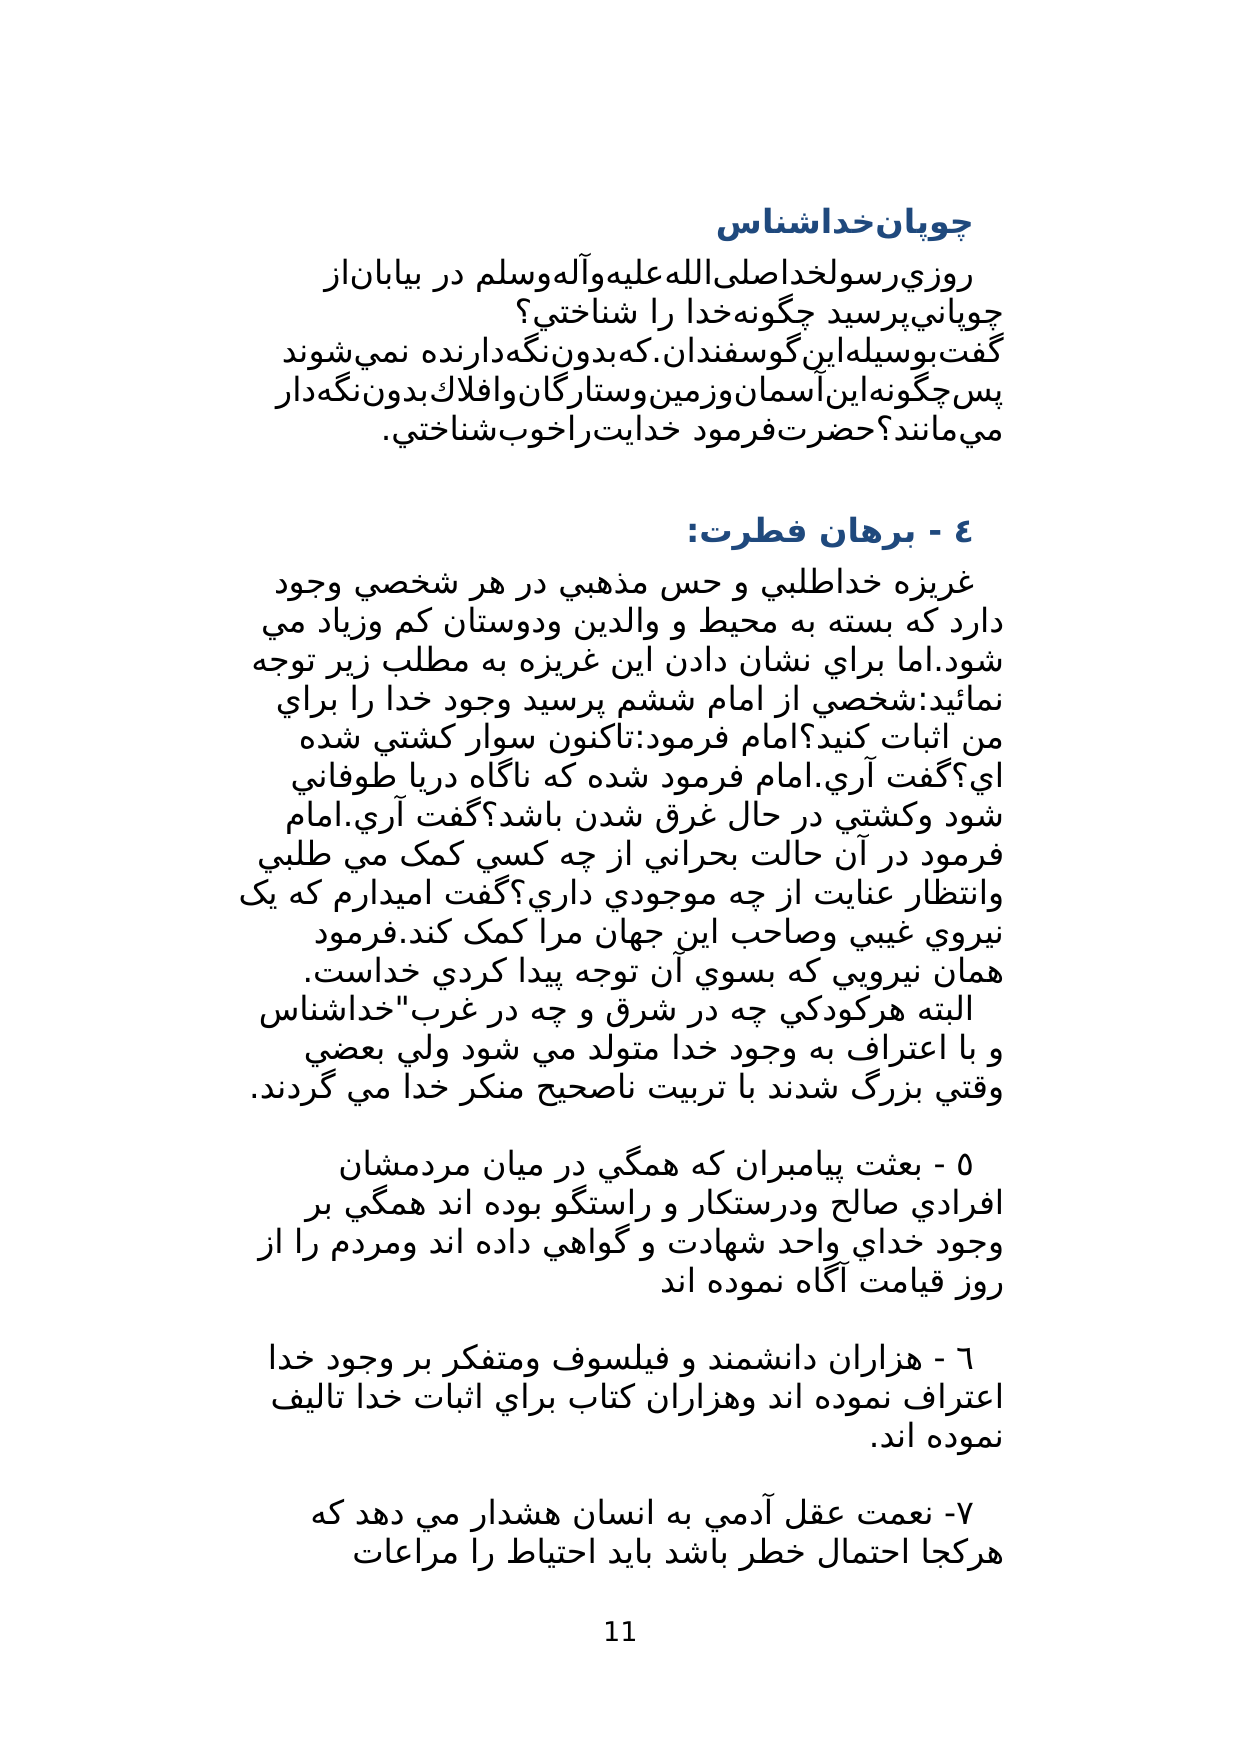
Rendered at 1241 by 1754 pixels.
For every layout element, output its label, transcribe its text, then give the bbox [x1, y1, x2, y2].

text البته هرکودکي چه در شرق و چه در غرب"خداشناس و با اعتراف به وجود خدا متولد مي شود ولي بعضي وقتي بزرگ شدند با تربيت ناصحيح منکر خدا مي گردند. [236, 990, 1004, 1106]
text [236, 1493, 1004, 1571]
text غريزه خداطلبي و حس مذهبي در هر شخصي وجود دارد که بسته به محيط و والدين ودوستان کم وزياد مي شود.اما براي نشان دادن اين غريزه به مطلب زير توجه نمائيد:شخصي از امام ششم پرسيد وجود خدا را براي من اثبات کنيد؟امام فرمود:تاکنون سوار کشتي شده اي؟گفت آري.امام فرمود شده که ناگاه دريا طوفاني شود وکشتي در حال غرق شدن باشد؟گفت آري.امام فرمود در آن حالت بحراني از چه کسي کمک مي طلبي وانتظار عنايت از چه موجودي داري؟گفت اميدارم که يک نيروي غيبي وصاحب اين جهان مرا کمک کند.فرمود همان نيرويي که بسوي آن توجه پيدا کردي خداست. [236, 562, 1004, 990]
text ٦ - هزاران دانشمند و فيلسوف ومتفکر بر وجود خدا اعتراف نموده اند وهزاران کتاب براي اثبات خدا تاليف نموده اند. [236, 1338, 1004, 1455]
text روزي‌رسولخداصلى‌الله‌عليه‌وآله‌وسلم در بيابان‌از چوپاني‌پرسيد چگونه‌خدا را شناختي‌؟گفت‌بوسيله‌اين‌گوسفندان‌.كه‌بدون‌نگه‌دارنده نمي‌شوند پس‌چگونه‌اين‌آسمان‌وزمين‌وستارگان‌وافلاك‌بدون‌نگه‌دار مي‌مانند؟حضرت‌فرمود خدايت‌راخوب‌شناختي‌. [236, 253, 1004, 448]
subtitle چوپان‌خداشناس‌ [236, 202, 1004, 241]
text ٥ - بعثت پيامبران که همگي در ميان مردمشان افرادي صالح ودرستکار و راستگو بوده اند همگي بر وجود خداي واحد شهادت و گواهي داده اند ومردم را از روز قيامت آگاه نموده اند [236, 1145, 1004, 1300]
subtitle ٤ - برهان فطرت: [236, 511, 1004, 550]
